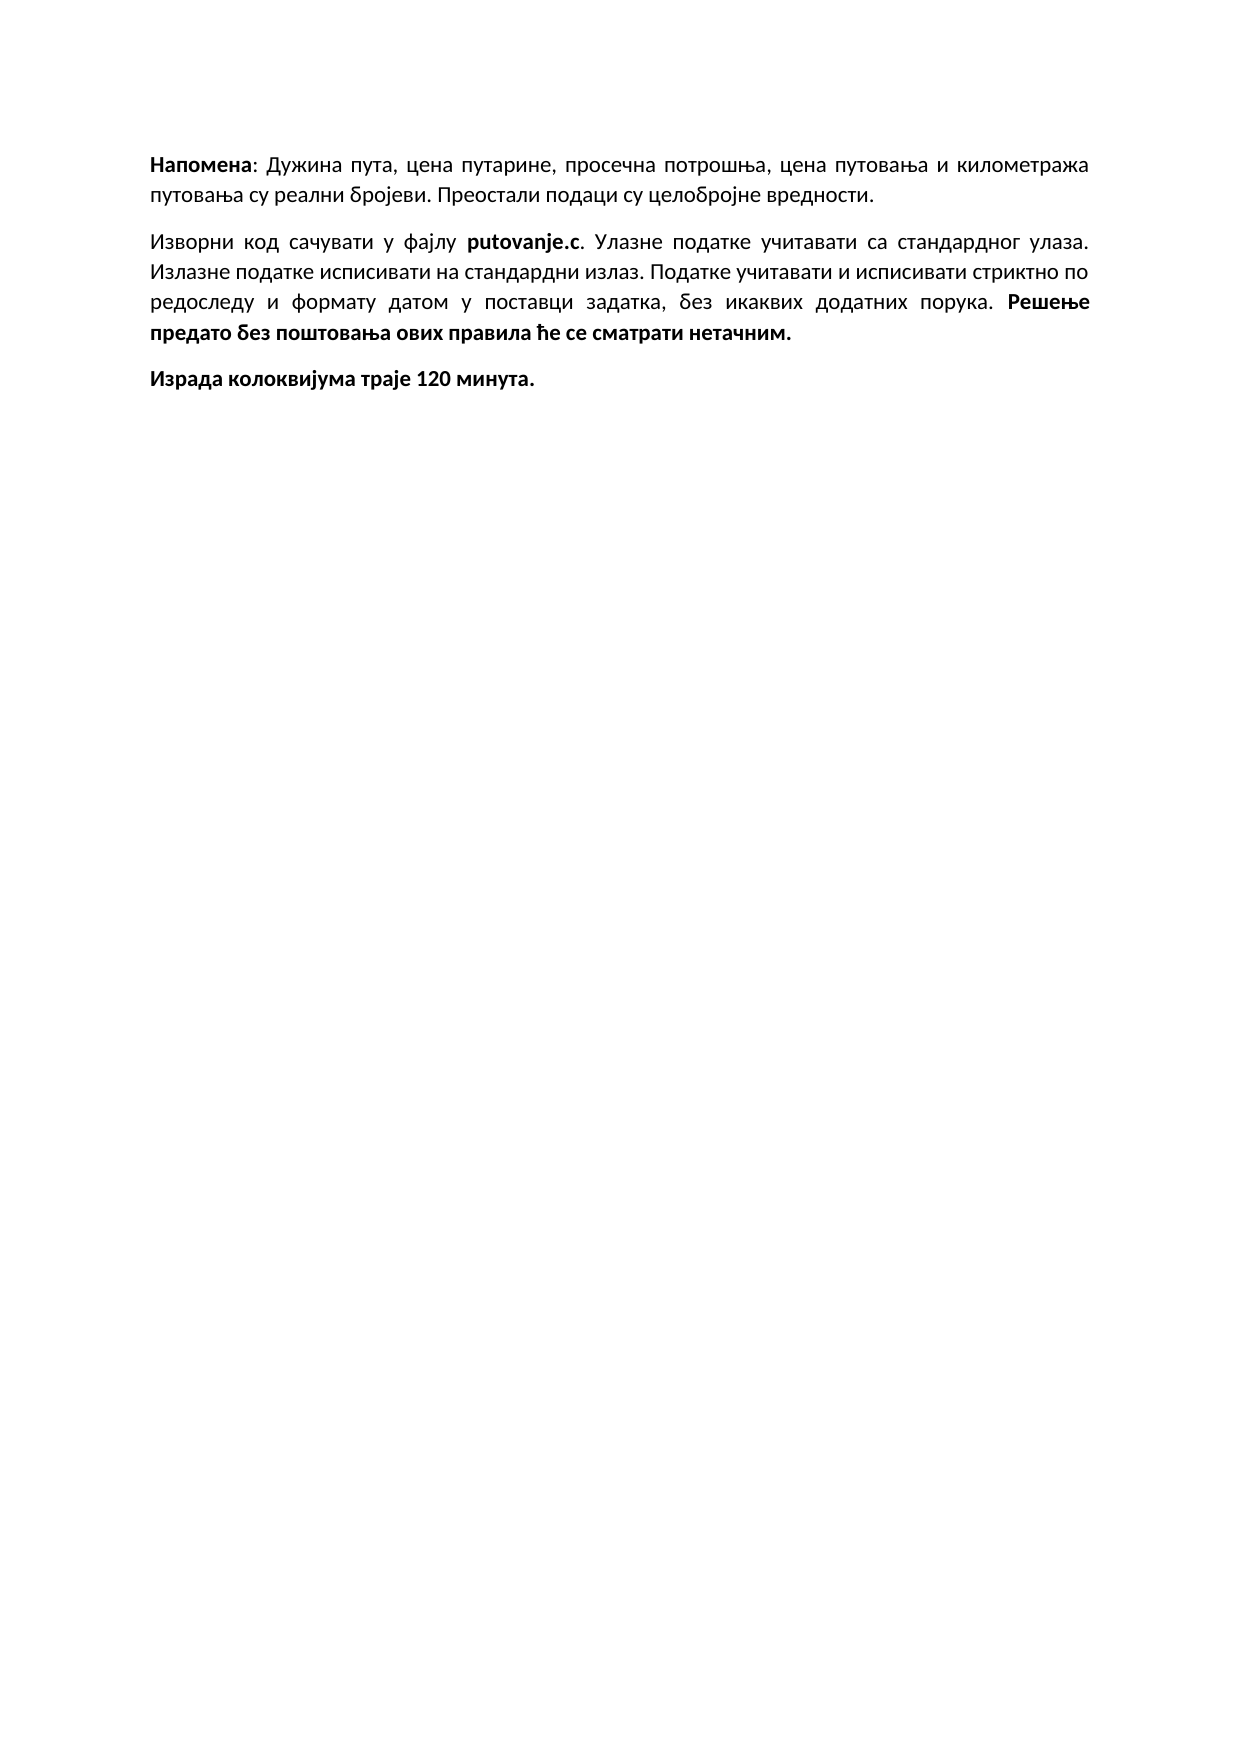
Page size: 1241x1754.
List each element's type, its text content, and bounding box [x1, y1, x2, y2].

text Изворни код сачувати у фајлу putovanje.c. Улазне податке учитавати са стандардног улаза. Излазне податке исписивати на стандардни излаз. Податке учитавати и исписивати стриктно по редоследу и формату датом у поставци задатка, без икаквих додатних порука. Решење предато без поштовања ових правила ће се сматрати нетачним. [150, 227, 1090, 346]
text Израда колоквијума траје 120 минута. [150, 364, 1090, 393]
text Напомена: Дужина пута, цена путарине, просечна потрошња, цена путовања и километража путовања су реални бројеви. Преостали подаци су целобројне вредности. [150, 150, 1090, 208]
